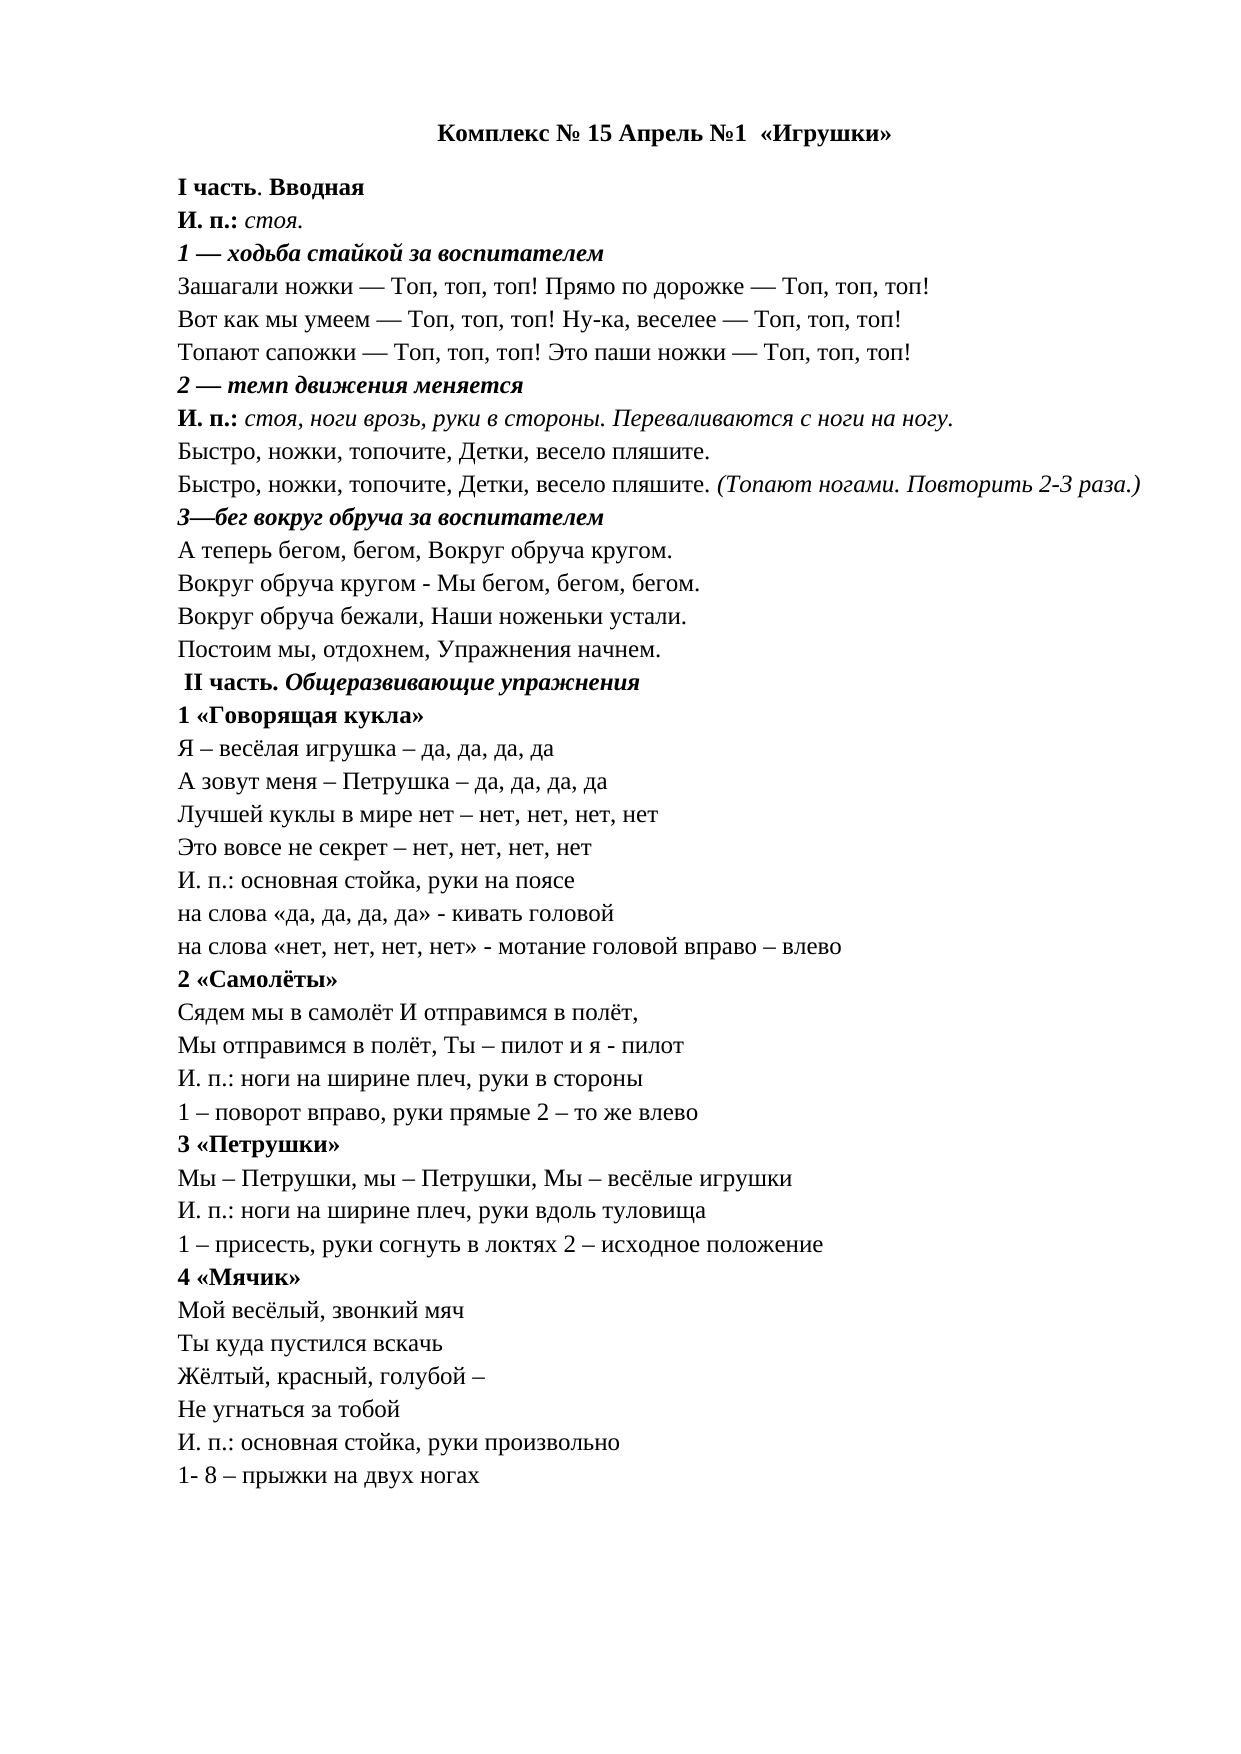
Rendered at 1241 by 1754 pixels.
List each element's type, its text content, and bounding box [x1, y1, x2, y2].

text II часть. Общеразвивающие упражнения [177, 667, 1152, 696]
text I часть. Вводная [177, 172, 1152, 201]
text 3—бег вокруг обруча за воспитателем [177, 502, 1152, 531]
text Постоим мы, отдохнем, Упражнения начнем. [177, 634, 1152, 663]
text Вокруг обруча бежали, Наши ноженьки устали. [177, 601, 1152, 630]
text 1 «Говорящая кукла» Я – весёлая игрушка – да, да, да, да А зовут меня – Петрушка – да, да, да, да Лучшей куклы в мире нет – нет, нет, нет, нет Это вовсе не секрет – нет, нет, нет, нет И. п.: основная стойка, руки на поясе на слова «да, да, да, да» - кивать головой на слова «нет, нет, нет, нет» - мотание головой вправо – влево 2 «Самолёты» Сядем мы в самолёт И отправимся в полёт, Мы отправимся в полёт, Ты – пилот и я - пилот И. п.: ноги на ширине плеч, руки в стороны 1 – поворот вправо, руки прямые 2 – то же влево 3 «Петрушки» Мы – Петрушки, мы – Петрушки, Мы – весёлые игрушки И. п.: ноги на ширине плеч, руки вдоль туловища 1 – присесть, руки согнуть в локтях 2 – исходное положение 4 «Мячик» Мой весёлый, звонкий мяч Ты куда пустился вскачь Жёлтый, красный, голубой – Не угнаться за тобой И. п.: основная стойка, руки произвольно 1- 8 – прыжки на двух ногах [177, 700, 1152, 1488]
text Вокруг обруча кругом - Мы бегом, бегом, бегом. [177, 568, 1152, 597]
text Быстро, ножки, топочите, Детки, весело пляшите. [177, 436, 1152, 465]
text И. п.: стоя. [177, 205, 1152, 234]
text Быстро, ножки, топочите, Детки, весело пляшите. (Топают ногами. Повторить 2-3 раза.) [177, 469, 1152, 498]
text Зашагали ножки — Топ, топ, топ! Прямо по дорожке — Топ, топ, топ! [177, 271, 1152, 300]
text Комплекс № 15 Апрель №1 «Игрушки» [177, 118, 1152, 147]
text И. п.: стоя, ноги врозь, руки в стороны. Переваливаются с ноги на ногу. [177, 403, 1152, 432]
text 1 — ходьба стайкой за воспитателем [177, 238, 1152, 267]
text Топают сапожки — Топ, топ, топ! Это паши ножки — Топ, топ, топ! [177, 337, 1152, 366]
text А теперь бегом, бегом, Вокруг обруча кругом. [177, 535, 1152, 564]
text 2 — темп движения меняется [177, 370, 1152, 399]
text Вот как мы умеем — Топ, топ, топ! Ну-ка, веселее — Топ, топ, топ! [177, 304, 1152, 333]
